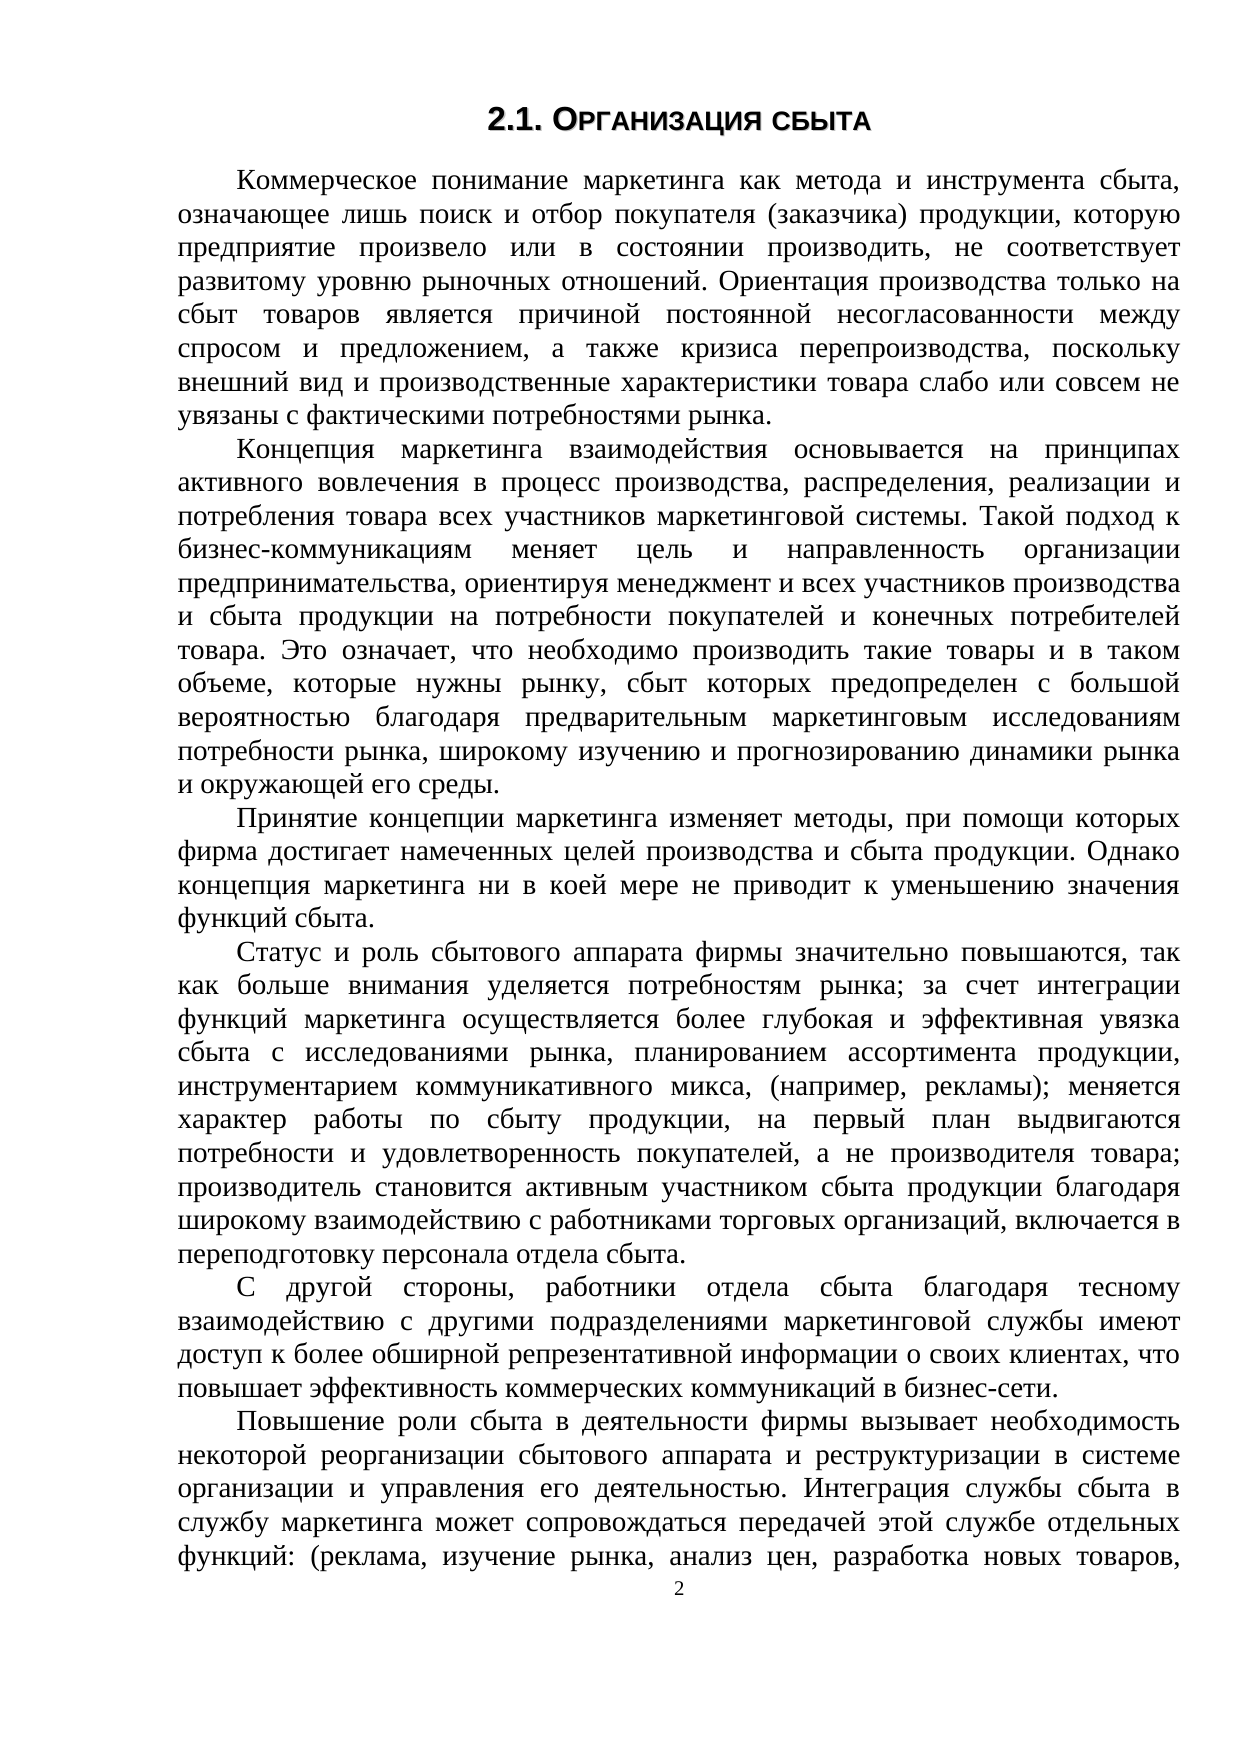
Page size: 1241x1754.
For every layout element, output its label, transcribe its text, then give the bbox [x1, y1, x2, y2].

text С другой стороны, работники отдела сбыта благодаря тесному взаимодействию с другими подразделениями маркетинговой службы имеют доступ к более обширной репрезентативной информации о своих клиентах, что повышает эффективность коммерческих коммуникаций в бизнес-сети. [177, 1269, 1181, 1403]
text 2.1. Организация сбыта [177, 99, 1181, 137]
text Статус и роль сбытового аппарата фирмы значительно повышаются, так как больше внимания уделяется потребностям рынка; за счет интеграции функций маркетинга осуществляется более глубокая и эффективная увязка сбыта с исследованиями рынка, планированием ассортимента продукции, инструментарием коммуникативного микса, (например, рекламы); меняется характер работы по сбыту продукции, на первый план выдвигаются потребности и удовлетворенность покупателей, а не производителя товара; производитель становится активным участником сбыта продукции благодаря широкому взаимодействию с работниками торговых организаций, включается в переподготовку персонала отдела сбыта. [177, 934, 1181, 1269]
text Концепция маркетинга взаимодействия основывается на принципах активного вовлечения в процесс производства, распределения, реализации и потребления товара всех участников маркетинговой системы. Такой подход к бизнес-коммуникациям меняет цель и направленность организации предпринимательства, ориентируя менеджмент и всех участников производства и сбыта продукции на потребности покупателей и конечных потребителей товара. Это означает, что необходимо производить такие товары и в таком объеме, которые нужны рынку, сбыт которых предопределен с большой вероятностью благодаря предварительным маркетинговым исследованиям потребности рынка, широкому изучению и прогнозированию динамики рынка и окружающей его среды. [177, 431, 1181, 800]
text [177, 1403, 1181, 1571]
text Принятие концепции маркетинга изменяет методы, при помощи которых фирма достигает намеченных целей производства и сбыта продукции. Однако концепция маркетинга ни в коей мере не приводит к уменьшению значения функций сбыта. [177, 800, 1181, 934]
text Коммерческое понимание маркетинга как метода и инструмента сбыта, означающее лишь поиск и отбор покупателя (заказчика) продукции, которую предприятие произвело или в состоянии производить, не соответствует развитому уровню рыночных отношений. Ориентация производства только на сбыт товаров является причиной постоянной несогласованности между спросом и предложением, а также кризиса перепроизводства, поскольку внешний вид и производственные характеристики товара слабо или совсем не увязаны с фактическими потребностями рынка. [177, 162, 1181, 431]
